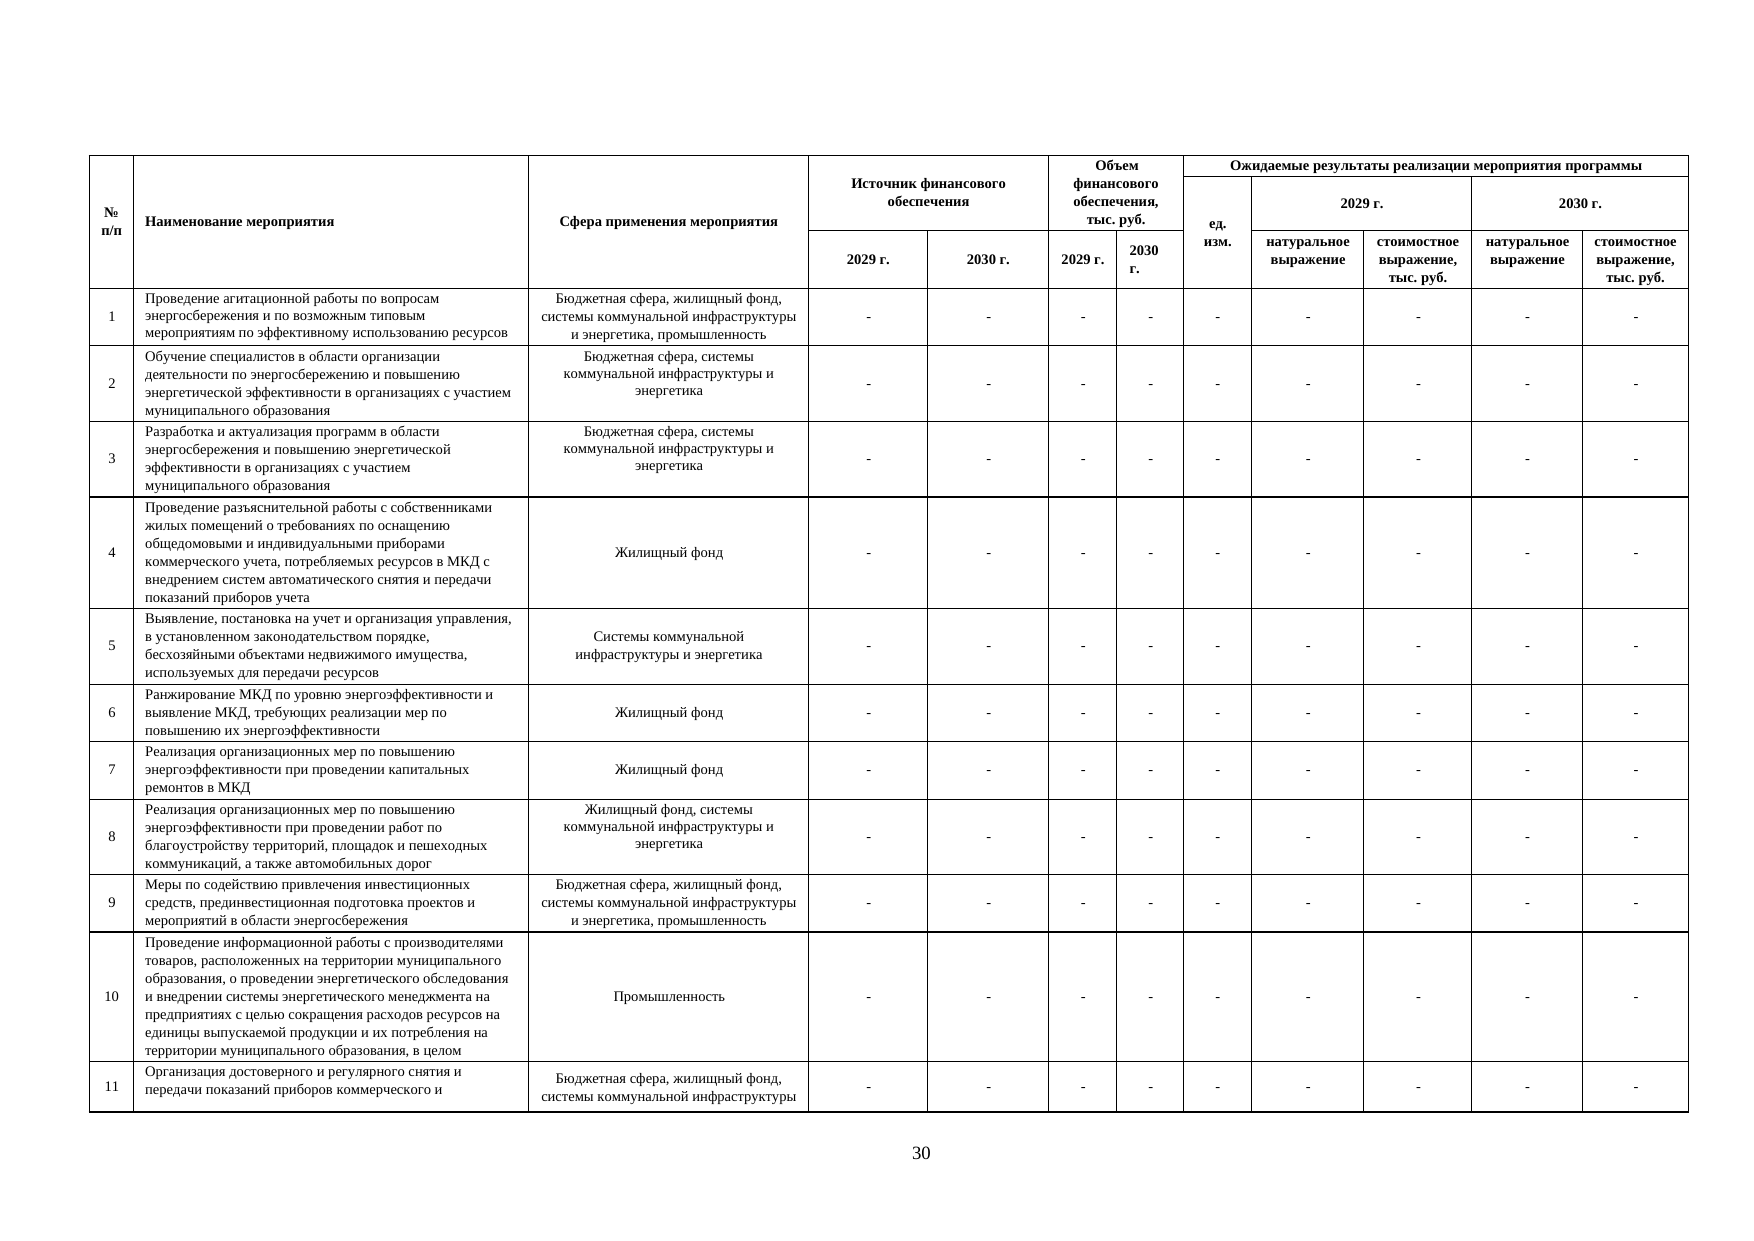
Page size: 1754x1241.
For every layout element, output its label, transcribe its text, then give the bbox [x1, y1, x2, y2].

table_cell Обучение специалистов в области организации деятельности по энергосбережению и повышению энергетической эффективности в организациях с участием муниципального образования [134, 346, 528, 421]
table_cell - [1184, 346, 1251, 421]
table_cell - [1364, 609, 1471, 683]
table_cell - [928, 800, 1048, 874]
table_cell Жилищный фонд [529, 742, 808, 798]
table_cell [529, 1062, 808, 1111]
table_header № п/п [90, 156, 133, 288]
table_header Источник финансового обеспечения [809, 156, 1048, 230]
table_cell - [809, 1062, 927, 1111]
table_cell Проведение разъяснительной работы с собственниками жилых помещений о требованиях по оснащению общедомовыми и индивидуальными приборами коммерческого учета, потребляемых ресурсов в МКД с внедрением систем автоматического снятия и передачи показаний приборов учета [134, 498, 528, 608]
table_cell 2029 г. [809, 231, 927, 288]
table_cell - [1184, 289, 1251, 345]
table_cell - [1472, 498, 1582, 608]
table_cell 9 [90, 875, 133, 931]
table_cell - [1252, 498, 1363, 608]
table_cell Проведение информационной работы с производителями товаров, расположенных на территории муниципального образования, о проведении энергетического обследования и внедрении системы энергетического менеджмента на предприятиях с целью сокращения расходов ресурсов на единицы выпускаемой продукции и их потребления на территории муниципального образования, в целом [134, 933, 528, 1061]
table_cell - [1117, 422, 1183, 496]
table_cell - [1364, 742, 1471, 798]
table_cell - [1472, 346, 1582, 421]
table_cell - [1583, 346, 1688, 421]
table_header Ожидаемые результаты реализации мероприятия программы [1184, 156, 1688, 176]
table_cell 2030 г. [1472, 177, 1688, 230]
table_cell Бюджетная сфера, жилищный фонд, системы коммунальной инфраструктуры и энергетика, промышленность [529, 875, 808, 931]
table_cell Бюджетная сфера, системы коммунальной инфраструктуры и энергетика [529, 422, 808, 496]
table_cell Промышленность [529, 933, 808, 1061]
table_cell 3 [90, 422, 133, 496]
table_cell 2 [90, 346, 133, 421]
table_cell - [1364, 346, 1471, 421]
table_cell - [1117, 609, 1183, 683]
table_cell 2030 г. [928, 231, 1048, 288]
table_cell - [928, 1062, 1048, 1111]
table_cell - [928, 289, 1048, 345]
table_cell - [1472, 609, 1582, 683]
table_header Объем финансового обеспечения, тыс. руб. [1049, 156, 1183, 230]
table_cell - [1117, 685, 1183, 741]
table_cell - [1117, 933, 1183, 1061]
table_cell 11 [90, 1062, 133, 1111]
table_cell Меры по содействию привлечения инвестиционных средств, прединвестиционная подготовка проектов и мероприятий в области энергосбережения [134, 875, 528, 931]
table_cell - [1472, 933, 1582, 1061]
table_cell - [1252, 289, 1363, 345]
table_cell - [809, 875, 927, 931]
table_cell - [1472, 289, 1582, 345]
table_cell 6 [90, 685, 133, 741]
table_cell стоимостное выражение, тыс. руб. [1583, 231, 1688, 288]
table_cell - [1364, 289, 1471, 345]
table_cell Проведение агитационной работы по вопросам энергосбережения и по возможным типовым мероприятиям по эффективному использованию ресурсов [134, 289, 528, 345]
table_cell - [809, 609, 927, 683]
table_cell - [928, 685, 1048, 741]
table_cell Бюджетная сфера, системы коммунальной инфраструктуры и энергетика [529, 346, 808, 421]
table_cell - [1583, 498, 1688, 608]
table_cell - [809, 933, 927, 1061]
table_cell 4 [90, 498, 133, 608]
table_cell - [1583, 875, 1688, 931]
table_cell - [1049, 498, 1116, 608]
table_cell Жилищный фонд [529, 498, 808, 608]
table_cell - [1049, 609, 1116, 683]
table_cell - [1049, 933, 1116, 1061]
table_cell - [1184, 422, 1251, 496]
table_cell - [1364, 800, 1471, 874]
table_cell - [1364, 498, 1471, 608]
table_cell - [1049, 289, 1116, 345]
table_cell - [1117, 800, 1183, 874]
table_cell - [1184, 933, 1251, 1061]
table_cell стоимостное выражение, тыс. руб. [1364, 231, 1471, 288]
table_cell - [1117, 346, 1183, 421]
table_cell - [928, 609, 1048, 683]
table_cell - [1252, 1062, 1363, 1111]
table_cell - [1252, 800, 1363, 874]
table_cell натуральное выражение [1252, 231, 1363, 288]
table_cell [134, 1062, 528, 1111]
table_cell - [1583, 422, 1688, 496]
table_cell - [1364, 1062, 1471, 1111]
table_cell - [1049, 742, 1116, 798]
table_cell - [1364, 875, 1471, 931]
table_cell - [809, 422, 927, 496]
table_cell - [1252, 742, 1363, 798]
table_cell 2029 г. [1049, 231, 1116, 288]
table_cell - [1364, 422, 1471, 496]
table_cell - [1252, 346, 1363, 421]
table_cell Реализация организационных мер по повышению энергоэффективности при проведении работ по благоустройству территорий, площадок и пешеходных коммуникаций, а также автомобильных дорог [134, 800, 528, 874]
table_cell - [1472, 742, 1582, 798]
table_cell - [1252, 875, 1363, 931]
table_cell - [1184, 685, 1251, 741]
table_cell - [928, 346, 1048, 421]
table_cell Реализация организационных мер по повышению энергоэффективности при проведении капитальных ремонтов в МКД [134, 742, 528, 798]
table_cell - [809, 346, 927, 421]
table_cell - [928, 875, 1048, 931]
table_cell - [809, 685, 927, 741]
table_cell - [1472, 800, 1582, 874]
table_cell - [1472, 685, 1582, 741]
table_cell - [1472, 422, 1582, 496]
table_cell - [1184, 875, 1251, 931]
table_cell - [1252, 422, 1363, 496]
table_cell - [1472, 1062, 1582, 1111]
table_cell 2029 г. [1252, 177, 1471, 230]
table_cell 1 [90, 289, 133, 345]
table_cell - [1117, 742, 1183, 798]
table_cell - [1184, 742, 1251, 798]
table_cell ед. изм. [1184, 177, 1251, 288]
table_cell - [1364, 685, 1471, 741]
table_cell - [1184, 1062, 1251, 1111]
table_cell - [1252, 609, 1363, 683]
table_cell - [1252, 685, 1363, 741]
table_cell - [1049, 875, 1116, 931]
table_cell - [1364, 933, 1471, 1061]
table_cell - [809, 498, 927, 608]
table_cell - [1184, 609, 1251, 683]
table_cell Жилищный фонд, системы коммунальной инфраструктуры и энергетика [529, 800, 808, 874]
table_cell - [1583, 685, 1688, 741]
table_cell - [1184, 498, 1251, 608]
table_cell - [1472, 875, 1582, 931]
table_cell - [928, 933, 1048, 1061]
table_header Сфера применения мероприятия [529, 156, 808, 288]
table_cell натуральное выражение [1472, 231, 1582, 288]
table_cell - [928, 742, 1048, 798]
table_cell - [1583, 609, 1688, 683]
table_cell - [1049, 422, 1116, 496]
table_cell Системы коммунальной инфраструктуры и энергетика [529, 609, 808, 683]
table_cell - [1117, 289, 1183, 345]
table_cell - [928, 422, 1048, 496]
table_cell - [1252, 933, 1363, 1061]
table_cell Жилищный фонд [529, 685, 808, 741]
table_cell - [1117, 498, 1183, 608]
table_cell - [809, 289, 927, 345]
table_cell Ранжирование МКД по уровню энергоэффективности и выявление МКД, требующих реализации мер по повышению их энергоэффективности [134, 685, 528, 741]
table_cell - [1049, 1062, 1116, 1111]
table_cell - [1583, 742, 1688, 798]
table_cell Разработка и актуализация программ в области энергосбережения и повышению энергетической эффективности в организациях с участием муниципального образования [134, 422, 528, 496]
table_cell 7 [90, 742, 133, 798]
table_cell 5 [90, 609, 133, 683]
table_cell - [809, 800, 927, 874]
table_cell - [1184, 800, 1251, 874]
table_cell 8 [90, 800, 133, 874]
table_cell - [1049, 685, 1116, 741]
table_cell - [1583, 289, 1688, 345]
table_cell - [1049, 346, 1116, 421]
table_header Наименование мероприятия [134, 156, 528, 288]
table_cell - [1117, 875, 1183, 931]
table_cell - [1117, 1062, 1183, 1111]
table_cell - [1583, 933, 1688, 1061]
table_cell - [809, 742, 927, 798]
table_cell - [1049, 800, 1116, 874]
table_cell - [1583, 1062, 1688, 1111]
table_cell 2030 г. [1117, 231, 1183, 288]
table_cell - [928, 498, 1048, 608]
table_cell Выявление, постановка на учет и организация управления, в установленном законодательством порядке, бесхозяйными объектами недвижимого имущества, используемых для передачи ресурсов [134, 609, 528, 683]
table_cell - [1583, 800, 1688, 874]
table_cell Бюджетная сфера, жилищный фонд, системы коммунальной инфраструктуры и энергетика, промышленность [529, 289, 808, 345]
table_cell 10 [90, 933, 133, 1061]
